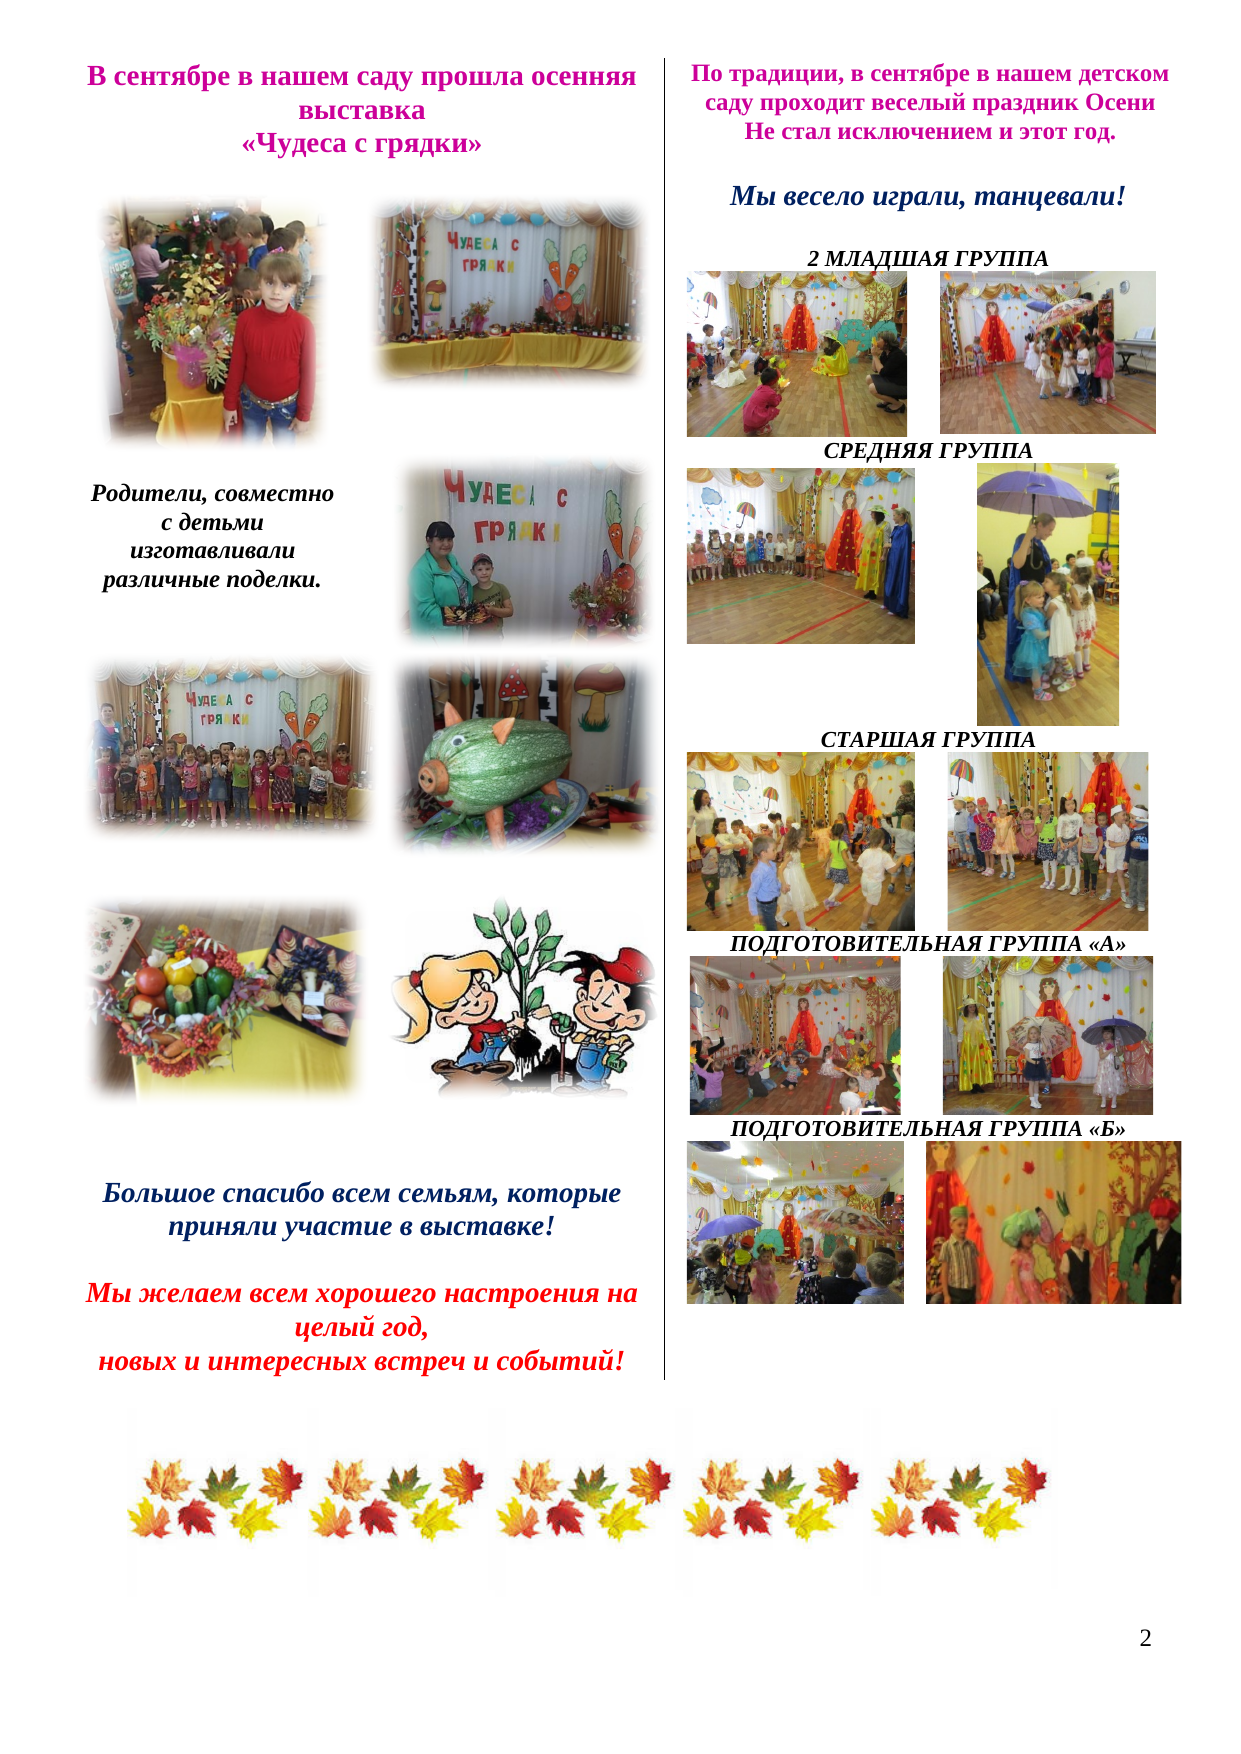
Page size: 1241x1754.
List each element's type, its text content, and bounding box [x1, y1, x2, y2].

picture [686, 468, 915, 644]
picture [110, 921, 341, 1079]
picture [420, 481, 628, 623]
table_header По традиции, в сентябре в нашем детском саду проходит веселый праздник Осени Не стал исключением и этот год. [665, 58, 1196, 1380]
picture [110, 680, 352, 816]
picture [122, 221, 303, 424]
picture [942, 956, 1154, 1115]
picture [940, 271, 1156, 434]
picture [414, 680, 634, 830]
picture [686, 752, 915, 931]
picture [394, 221, 624, 364]
picture [415, 921, 633, 1073]
picture [686, 1141, 904, 1304]
picture [127, 1408, 1059, 1597]
picture [947, 752, 1149, 931]
picture [686, 271, 908, 437]
picture [689, 956, 901, 1115]
picture [926, 1141, 1182, 1304]
picture [977, 463, 1120, 726]
table_header В сентябре в нашем саду прошла осенняя выставка «Чудеса с грядки» Большое спасибо всем семьям, которые приняли участие в выставке! Мы желаем всем хорошего настроения на целый год, новых и интересных встреч и событий! [59, 58, 664, 1380]
